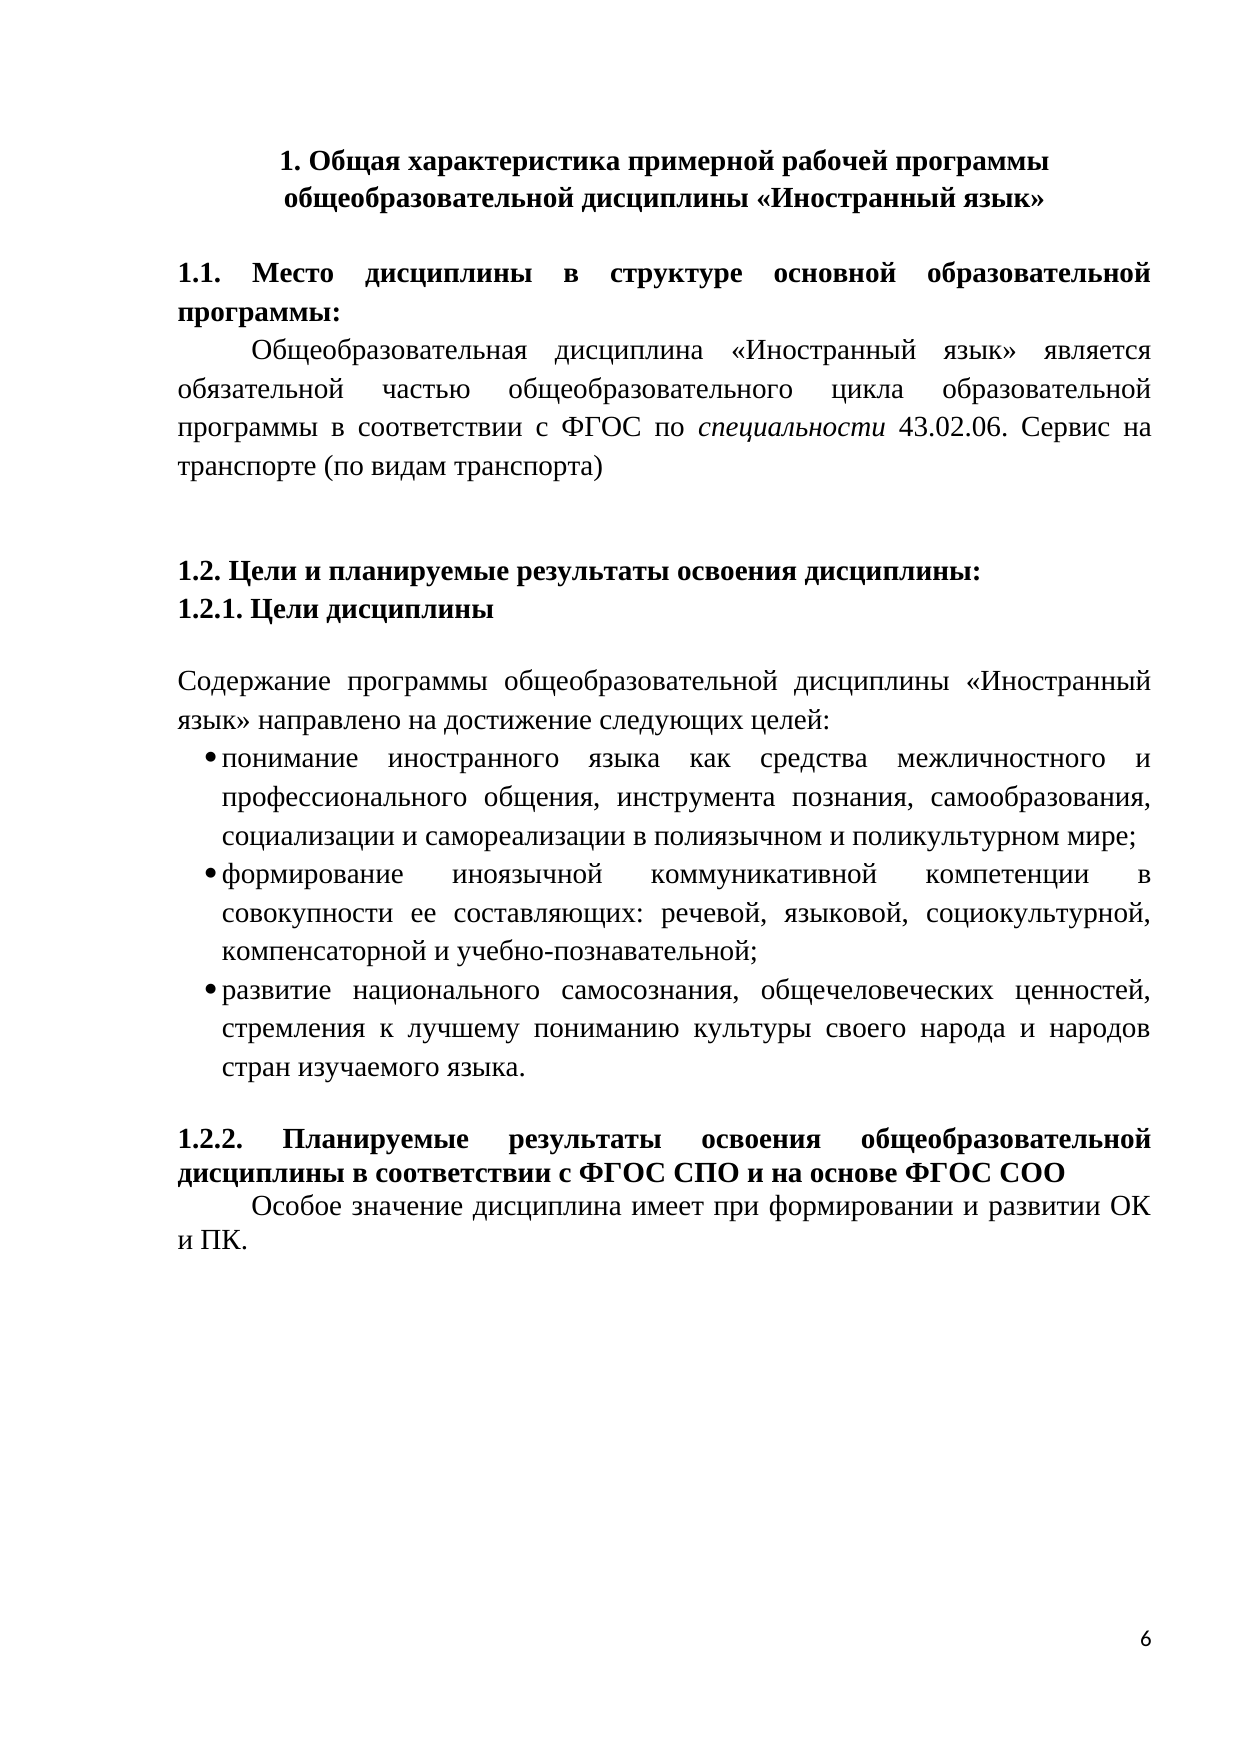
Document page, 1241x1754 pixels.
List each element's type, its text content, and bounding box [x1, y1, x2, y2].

text Особое значение дисциплина имеет при формировании и развитии ОК и ПК. [177, 1188, 1152, 1255]
list формирование иноязычной коммуникативной компетенции в совокупности ее составляющих: речевой, языковой, социокультурной, компенсаторной и учебно-познавательной; [206, 856, 1152, 967]
text Общеобразовательная дисциплина «Иностранный язык» является обязательной частью общеобразовательного цикла образовательной программы в соответствии с ФГОС по специальности 43.02.06. Сервис на транспорте (по видам транспорта) [177, 332, 1152, 482]
text 1.2. Цели и планируемые результаты освоения дисциплины: [177, 553, 1152, 586]
text 1.2.2. Планируемые результаты освоения общеобразовательной дисциплины в соответствии с ФГОС СПО и на основе ФГОС СОО [177, 1121, 1152, 1188]
text 1.2.1. Цели дисциплины [177, 591, 1152, 625]
text 1.1. Место дисциплины в структуре основной образовательной программы: [177, 255, 1152, 327]
text Содержание программы общеобразовательной дисциплины «Иностранный язык» направлено на достижение следующих целей: [177, 663, 1152, 735]
subtitle 1. Общая характеристика примерной рабочей программы общеобразовательной дисциплины «Иностранный язык» [177, 143, 1152, 213]
list развитие национального самосознания, общечеловеческих ценностей, стремления к лучшему пониманию культуры своего народа и народов стран изучаемого языка. [206, 972, 1152, 1083]
list понимание иностранного языка как средства межличностного и профессионального общения, инструмента познания, самообразования, социализации и самореализации в полиязычном и поликультурном мире; [206, 740, 1152, 851]
